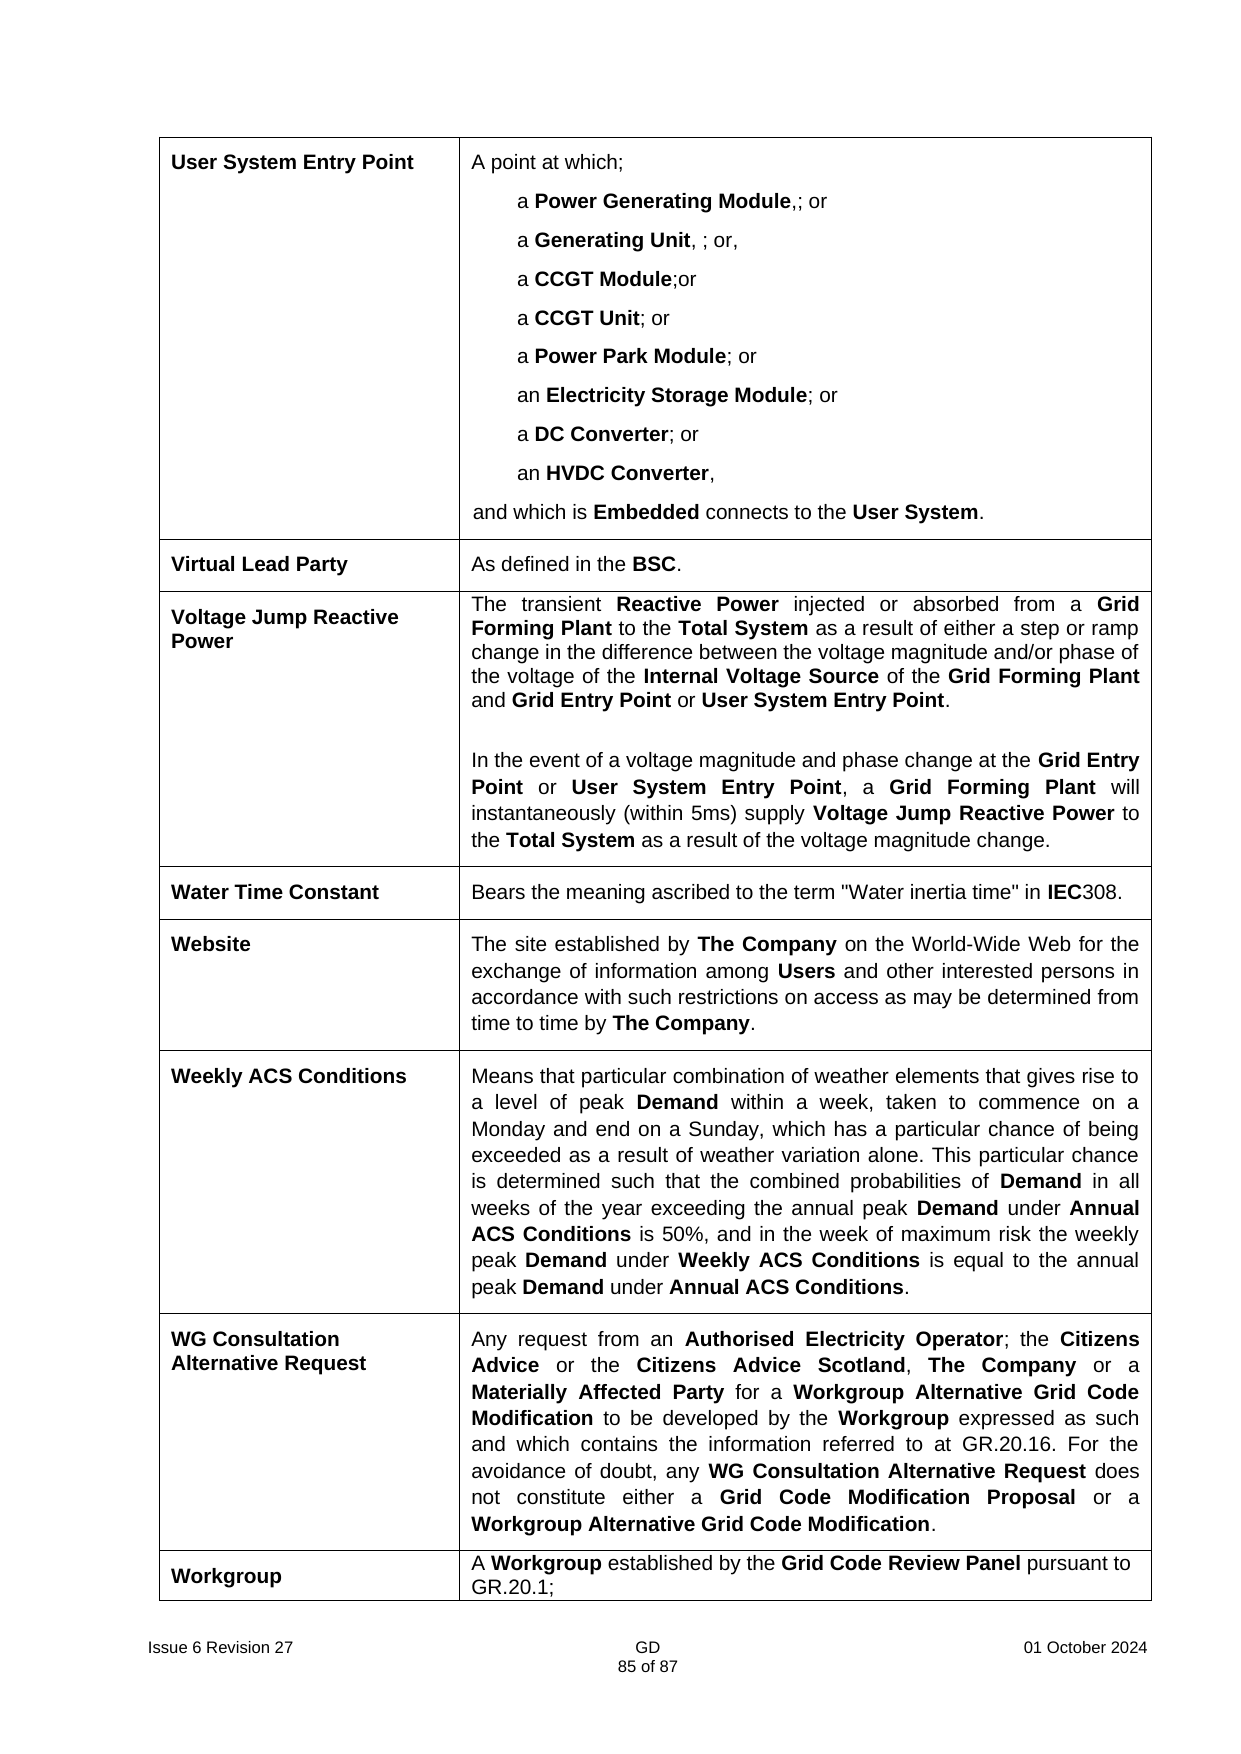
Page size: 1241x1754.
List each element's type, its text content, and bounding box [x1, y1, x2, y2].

table_cell Weekly ACS Conditions [160, 1051, 459, 1313]
table_cell Means that particular combination of weather elements that gives rise to a level of peak Demand within a week, taken to commence on a Monday and end on a Sunday, which has a particular chance of being exceeded as a result of weather variation alone. This particular chance is determined such that the combined probabilities of Demand in all weeks of the year exceeding the annual peak Demand under Annual ACS Conditions is 50%, and in the week of maximum risk the weekly peak Demand under Weekly ACS Conditions is equal to the annual peak Demand under Annual ACS Conditions. [460, 1051, 1151, 1313]
table_cell Any request from an Authorised Electricity Operator; the Citizens Advice or the Citizens Advice Scotland, The Company or a Materially Affected Party for a Workgroup Alternative Grid Code Modification to be developed by the Workgroup expressed as such and which contains the information referred to at GR.20.16. For the avoidance of doubt, any WG Consultation Alternative Request does not constitute either a Grid Code Modification Proposal or a Workgroup Alternative Grid Code Modification. [460, 1314, 1151, 1550]
table_cell Website [160, 920, 459, 1050]
table_cell Voltage Jump Reactive Power [160, 592, 459, 866]
table_cell A point at which; a Power Generating Module,; or a Generating Unit, ; or, a CCGT Module;or a CCGT Unit; or a Power Park Module; or an Electricity Storage Module; or a DC Converter; or an HVDC Converter, and which is Embedded connects to the User System. [460, 138, 1151, 539]
table_cell The site established by The Company on the World-Wide Web for the exchange of information among Users and other interested persons in accordance with such restrictions on access as may be determined from time to time by The Company. [460, 920, 1151, 1050]
table_cell Bears the meaning ascribed to the term "Water inertia time" in IEC308. [460, 867, 1151, 919]
table_cell WG Consultation Alternative Request [160, 1314, 459, 1550]
table_cell Workgroup [160, 1551, 459, 1600]
table_cell As defined in the BSC. [460, 540, 1151, 591]
table_cell Virtual Lead Party [160, 540, 459, 591]
table_cell The transient Reactive Power injected or absorbed from a Grid Forming Plant to the Total System as a result of either a step or ramp change in the difference between the voltage magnitude and/or phase of the voltage of the Internal Voltage Source of the Grid Forming Plant and Grid Entry Point or User System Entry Point. In the event of a voltage magnitude and phase change at the Grid Entry Point or User System Entry Point, a Grid Forming Plant will instantaneously (within 5ms) supply Voltage Jump Reactive Power to the Total System as a result of the voltage magnitude change. [460, 592, 1151, 866]
table_cell User System Entry Point [160, 138, 459, 539]
table_cell A Workgroup established by the Grid Code Review Panel pursuant to GR.20.1; [460, 1551, 1151, 1600]
table_cell Water Time Constant [160, 867, 459, 919]
